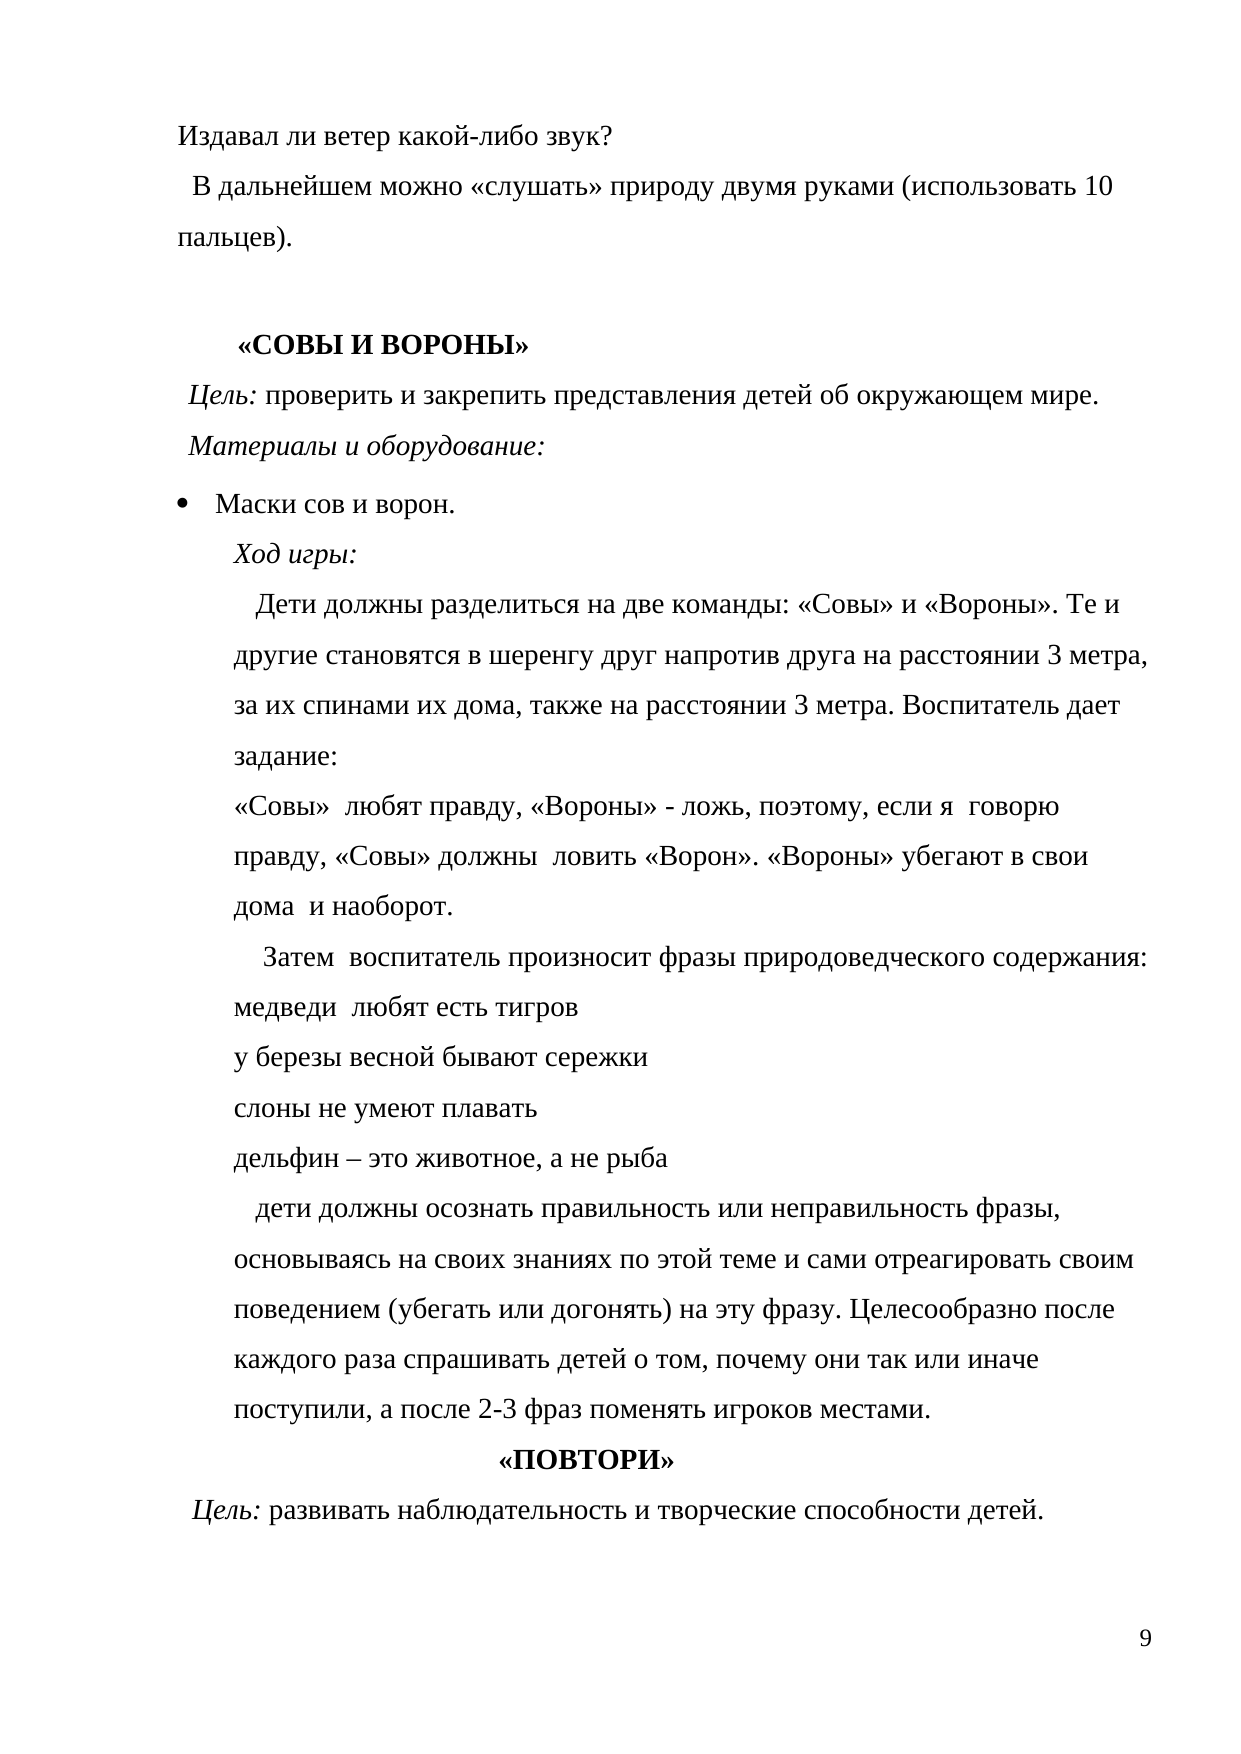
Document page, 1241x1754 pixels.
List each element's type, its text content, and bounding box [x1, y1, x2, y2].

text «ПОВТОРИ» Цель: развивать наблюдательность и творческие способности детей. [177, 1442, 1152, 1526]
text Дети должны разделиться на две команды: «Совы» и «Вороны». Те и другие становятся в шеренгу друг напротив друга на расстоянии , за их спинами их дома, также на расстоянии . Воспитатель дает задание: «Совы» любят правду, «Вороны» - ложь, поэтому, если я говорю правду, «Совы» должны ловить «Ворон». «Вороны» убегают в свои дома и наоборот. Затем воспитатель произносит фразы природоведческого содержания: медведи любят есть тигров у березы весной бывают сережки слоны не умеют плавать дельфин – это животное, а не рыба дети должны осознать правильность или неправильность фразы, основываясь на своих знаниях по этой теме и сами отреагировать своим поведением (убегать или догонять) на эту фразу. Целесообразно после каждого раза спрашивать детей о том, почему они так или иначе поступили, а после 2-3 фраз поменять игроков местами. [233, 587, 1152, 1425]
list Маски сов и ворон. [177, 486, 1152, 519]
text Ход игры: [233, 536, 1152, 570]
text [177, 118, 1152, 252]
text «СОВЫ И ВОРОНЫ» Цель: проверить и закрепить представления детей об окружающем мире. Материалы и оборудование: [188, 327, 1141, 461]
